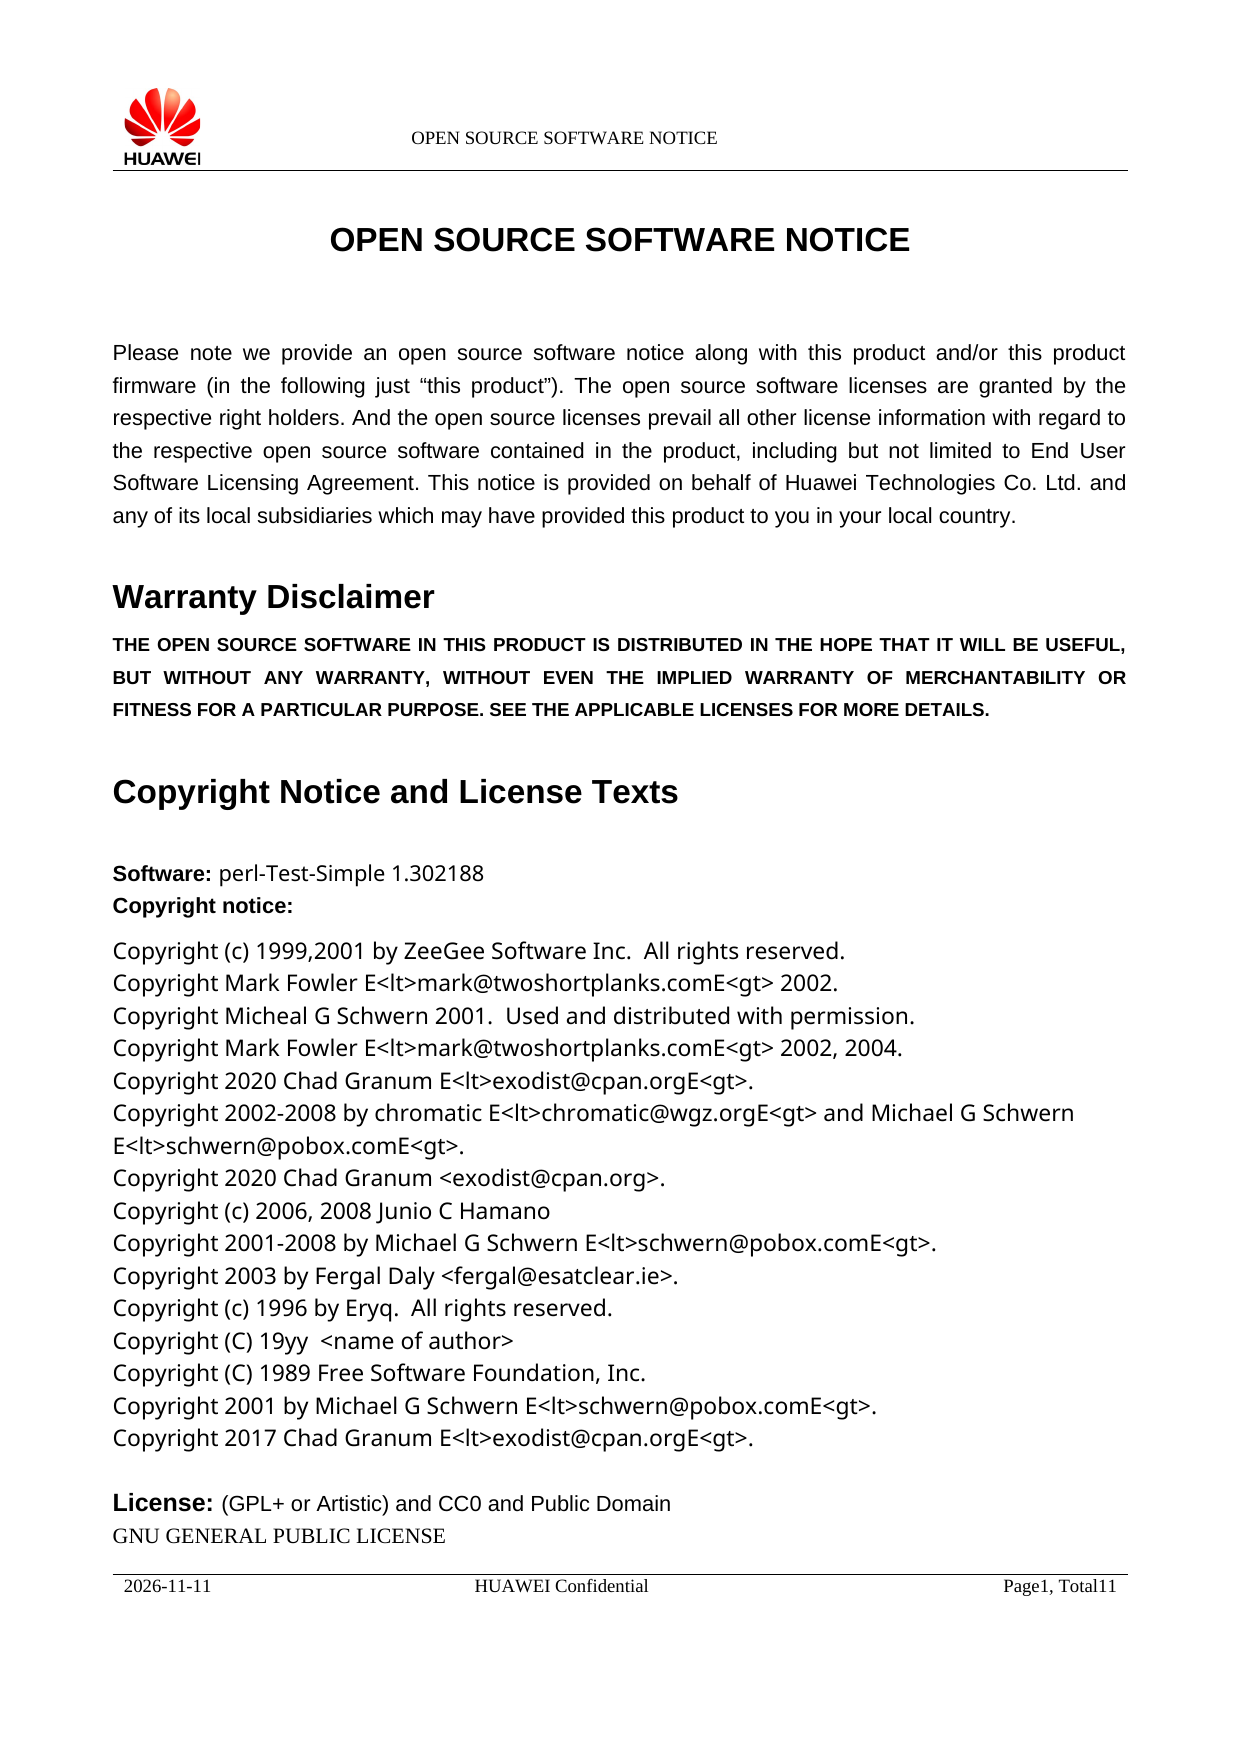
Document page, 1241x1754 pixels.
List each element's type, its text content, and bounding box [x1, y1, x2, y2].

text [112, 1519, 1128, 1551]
text Copyright notice: [112, 889, 1128, 921]
picture [124, 88, 201, 165]
text Warranty Disclaimer [112, 564, 1128, 629]
text License: (GPL+ or Artistic) and CC0 and Public Domain [112, 1486, 1128, 1519]
text Please note we provide an open source software notice along with this product and/or this product firmware (in the following just “this product”). The open source software licenses are granted by the respective right holders. And the open source licenses prevail all other license information with regard to the respective open source software contained in the product, including but not limited to End User Software Licensing Agreement. This notice is provided on behalf of Huawei Technologies Co. Ltd. and any of its local subsidiaries which may have provided this product to you in your local country. [112, 336, 1128, 531]
text Copyright Notice and License Texts [112, 759, 1128, 824]
text Copyright (c) 1999,2001 by ZeeGee Software Inc. All rights reserved. Copyright Mark Fowler E<lt>mark@twoshortplanks.comE<gt> 2002. Copyright Micheal G Schwern 2001. Used and distributed with permission. Copyright Mark Fowler E<lt>mark@twoshortplanks.comE<gt> 2002, 2004. Copyright 2020 Chad Granum E<lt>exodist@cpan.orgE<gt>. Copyright 2002-2008 by chromatic E<lt>chromatic@wgz.orgE<gt> and Michael G Schwern E<lt>schwern@pobox.comE<gt>. Copyright 2020 Chad Granum <exodist@cpan.org>. Copyright (c) 2006, 2008 Junio C Hamano Copyright 2001-2008 by Michael G Schwern E<lt>schwern@pobox.comE<gt>. Copyright 2003 by Fergal Daly <fergal@esatclear.ie>. Copyright (c) 1996 by Eryq. All rights reserved. Copyright (C) 19yy <name of author> Copyright (C) 1989 Free Software Foundation, Inc. Copyright 2001 by Michael G Schwern E<lt>schwern@pobox.comE<gt>. Copyright 2017 Chad Granum E<lt>exodist@cpan.orgE<gt>. [112, 934, 1128, 1486]
title Software: perl-Test-Simple 1.302188 [112, 856, 1128, 889]
text The open source software in this product is distributed in the hope that it will be useful, but WITHOUT ANY WARRANTY, without even the implied warranty of MERCHANTABILITY or FITNESS FOR A PARTICULAR PURPOSE. See the applicable licenses for more details. [112, 629, 1128, 726]
text OPEN SOURCE SOFTWARE NOTICE [112, 206, 1128, 271]
